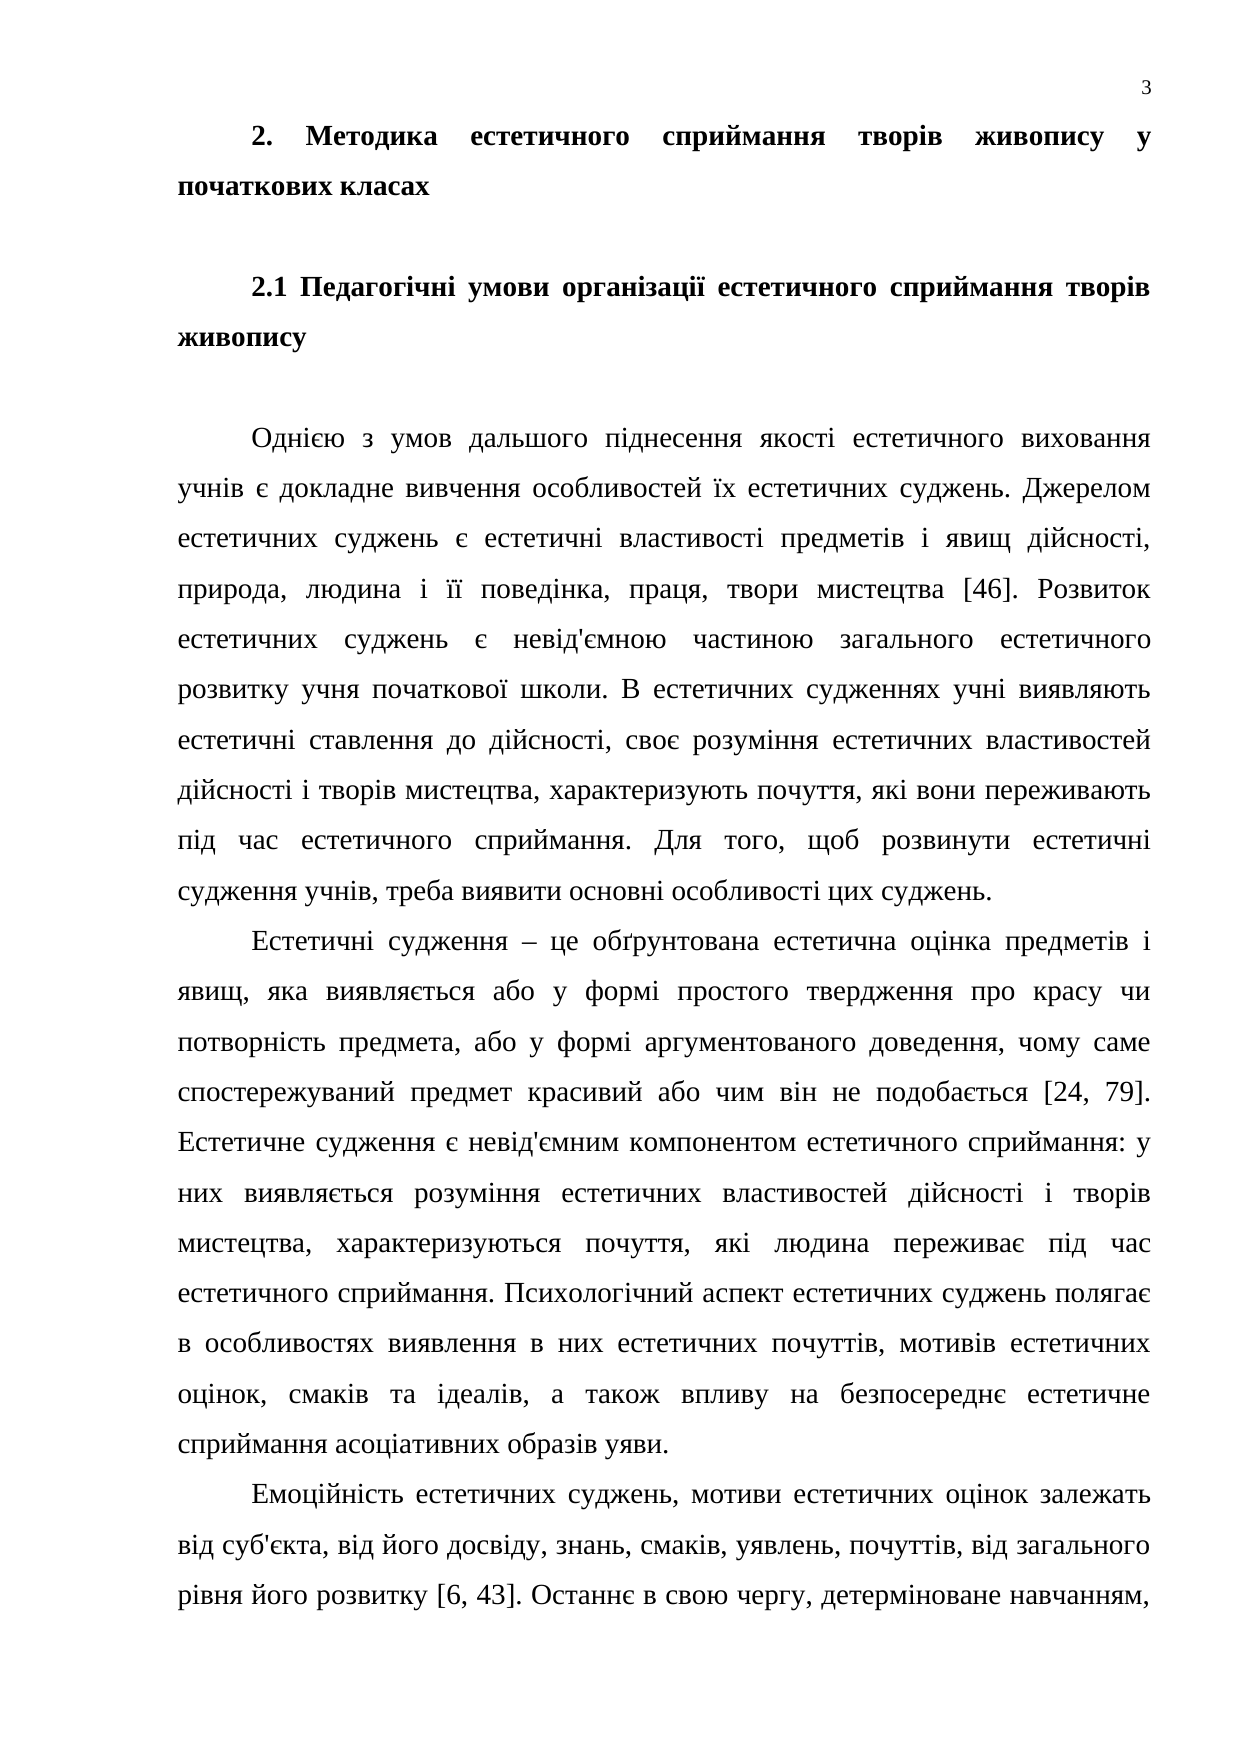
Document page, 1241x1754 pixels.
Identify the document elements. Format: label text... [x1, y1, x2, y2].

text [177, 1477, 1152, 1611]
text Естетичні судження – це обґрунтована естетична оцінка предметів і явищ, яка виявляється або у формі простого твердження про красу чи потворність предмета, або у формі аргументованого доведення, чому саме спостережуваний предмет красивий або чим він не подобається [24, 79]. Естетичне судження є невід'ємним компонентом естетичного сприймання: у них виявляється розуміння естетичних властивостей дійсності і творів мистецтва, характеризуються почуття, які людина переживає під час естетичного сприймання. Психологічний аспект естетичних суджень полягає в особливостях виявлення в них естетичних почуттів, мотивів естетичних оцінок, смаків та ідеалів, а також впливу на безпосереднє естетичне сприймання асоціативних образів уяви. [177, 923, 1152, 1460]
text 2. Методика естетичного сприймання творів живопису у початкових класах [177, 118, 1152, 202]
text 2.1 Педагогічні умови організації естетичного сприймання творів живопису [177, 269, 1152, 353]
text Однією з умов дальшого піднесення якості естетичного виховання учнів є докладне вивчення особливостей їх естетичних суджень. Джерелом естетичних суджень є естетичні властивості предметів і явищ дійсності, природа, людина і її поведінка, праця, твори мистецтва [46]. Розвиток естетичних суджень є невід'ємною частиною загального естетичного розвитку учня початкової школи. В естетичних судженнях учні виявляють естетичні ставлення до дійсності, своє розуміння естетичних властивостей дійсності і творів мистецтва, характеризують почуття, які вони переживають під час естетичного сприймання. Для того, щоб розвинути естетичні судження учнів, треба виявити основні особливості цих суджень. [177, 420, 1152, 906]
